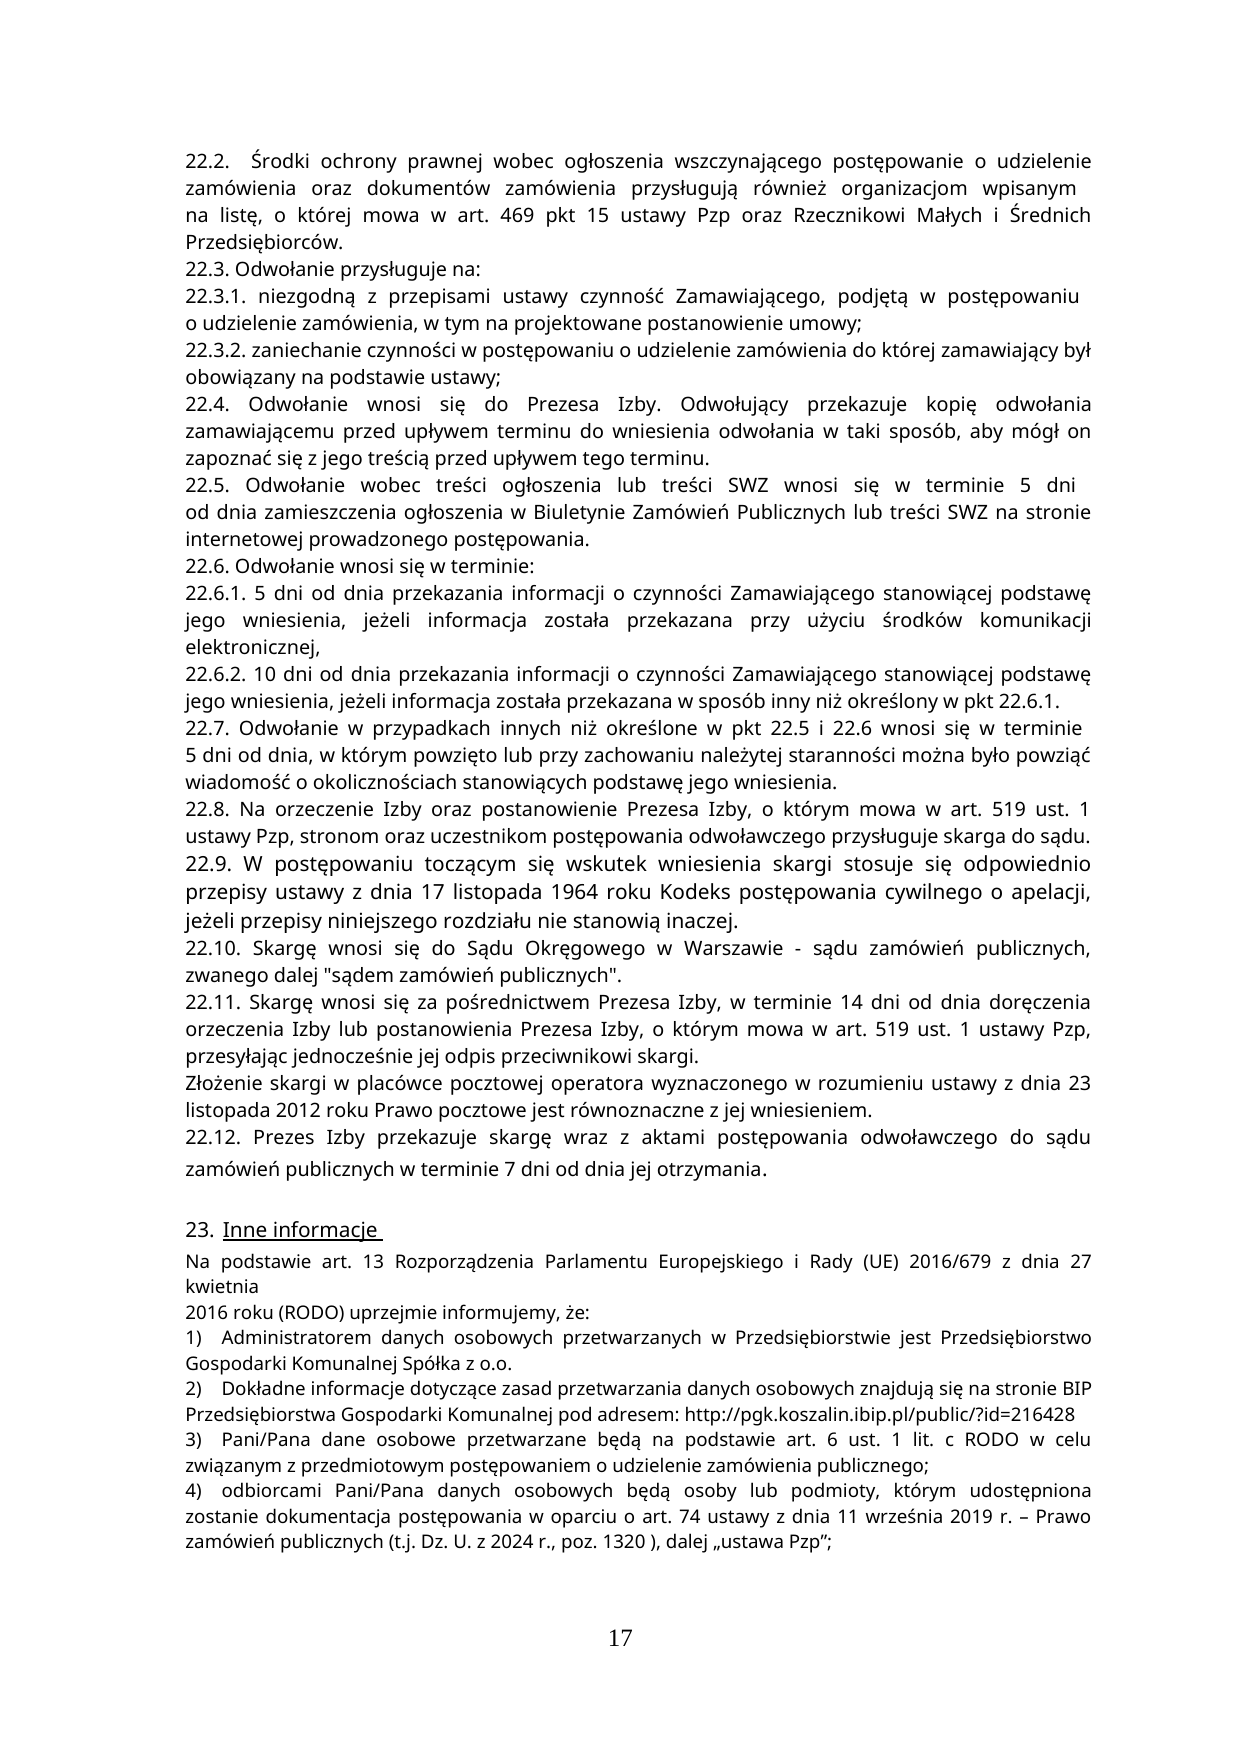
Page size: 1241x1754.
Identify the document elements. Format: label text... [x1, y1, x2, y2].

text 22.8. Na orzeczenie Izby oraz postanowienie Prezesa Izby, o którym mowa w art. 519 ust. 1 ustawy Pzp, stronom oraz uczestnikom postępowania odwoławczego przysługuje skarga do sądu. [185, 795, 1093, 849]
list Inne informacje [185, 1215, 1093, 1244]
text 22.3.1. niezgodną z przepisami ustawy czynność Zamawiającego, podjętą w postępowaniu o udzielenie zamówienia, w tym na projektowane postanowienie umowy; [185, 282, 1093, 336]
text 22.4. Odwołanie wnosi się do Prezesa Izby. Odwołujący przekazuje kopię odwołania zamawiającemu przed upływem terminu do wniesienia odwołania w taki sposób, aby mógł on zapoznać się z jego treścią przed upływem tego terminu. [185, 390, 1093, 471]
text 22.12. Prezes Izby przekazuje skargę wraz z aktami postępowania odwoławczego do sądu zamówień publicznych w terminie 7 dni od dnia jej otrzymania. [185, 1123, 1093, 1183]
text 22.6. Odwołanie wnosi się w terminie: [185, 552, 1093, 579]
text Złożenie skargi w placówce pocztowej operatora wyznaczonego w rozumieniu ustawy z dnia 23 listopada 2012 roku Prawo pocztowe jest równoznaczne z jej wniesieniem. [185, 1069, 1093, 1123]
text 4) odbiorcami Pani/Pana danych osobowych będą osoby lub podmioty, którym udostępniona zostanie dokumentacja postępowania w oparciu o art. 74 ustawy z dnia 11 września 2019 r. – Prawo zamówień publicznych (t.j. Dz. U. z 2024 r., poz. 1320 ), dalej „ustawa Pzp”; [185, 1478, 1093, 1554]
text 22.9. W postępowaniu toczącym się wskutek wniesienia skargi stosuje się odpowiednio przepisy ustawy z dnia 17 listopada 1964 roku Kodeks postępowania cywilnego o apelacji, jeżeli przepisy niniejszego rozdziału nie stanowią inaczej. [185, 849, 1093, 934]
text 22.7. Odwołanie w przypadkach innych niż określone w pkt 22.5 i 22.6 wnosi się w terminie 5 dni od dnia, w którym powzięto lub przy zachowaniu należytej staranności można było powziąć wiadomość o okolicznościach stanowiących podstawę jego wniesienia. [185, 714, 1093, 795]
text 22.3.2. zaniechanie czynności w postępowaniu o udzielenie zamówienia do której zamawiający był obowiązany na podstawie ustawy; [185, 336, 1093, 390]
text Na podstawie art. 13 Rozporządzenia Parlamentu Europejskiego i Rady (UE) 2016/679 z dnia 27 kwietnia 2016 roku (RODO) uprzejmie informujemy, że: [185, 1248, 1093, 1324]
text 22.6.2. 10 dni od dnia przekazania informacji o czynności Zamawiającego stanowiącej podstawę jego wniesienia, jeżeli informacja została przekazana w sposób inny niż określony w pkt 22.6.1. [185, 660, 1093, 714]
text 22.3. Odwołanie przysługuje na: [185, 256, 1093, 282]
text 1) Administratorem danych osobowych przetwarzanych w Przedsiębiorstwie jest Przedsiębiorstwo Gospodarki Komunalnej Spółka z o.o. [185, 1324, 1093, 1376]
text 22.5. Odwołanie wobec treści ogłoszenia lub treści SWZ wnosi się w terminie 5 dni od dnia zamieszczenia ogłoszenia w Biuletynie Zamówień Publicznych lub treści SWZ na stronie internetowej prowadzonego postępowania. [185, 471, 1093, 552]
text 22.2. Środki ochrony prawnej wobec ogłoszenia wszczynającego postępowanie o udzielenie zamówienia oraz dokumentów zamówienia przysługują również organizacjom wpisanym na listę, o której mowa w art. 469 pkt 15 ustawy Pzp oraz Rzecznikowi Małych i Średnich Przedsiębiorców. [185, 148, 1093, 256]
text 3) Pani/Pana dane osobowe przetwarzane będą na podstawie art. 6 ust. 1 lit. c RODO w celu związanym z przedmiotowym postępowaniem o udzielenie zamówienia publicznego; [185, 1427, 1093, 1478]
text 22.11. Skargę wnosi się za pośrednictwem Prezesa Izby, w terminie 14 dni od dnia doręczenia orzeczenia Izby lub postanowienia Prezesa Izby, o którym mowa w art. 519 ust. 1 ustawy Pzp, przesyłając jednocześnie jej odpis przeciwnikowi skargi. [185, 988, 1093, 1069]
text 22.10. Skargę wnosi się do Sądu Okręgowego w Warszawie - sądu zamówień publicznych, zwanego dalej "sądem zamówień publicznych". [185, 934, 1093, 988]
text 2) Dokładne informacje dotyczące zasad przetwarzania danych osobowych znajdują się na stronie BIP Przedsiębiorstwa Gospodarki Komunalnej pod adresem: http://pgk.koszalin.ibip.pl/public/?id=216428 [185, 1376, 1093, 1427]
text 22.6.1. 5 dni od dnia przekazania informacji o czynności Zamawiającego stanowiącej podstawę jego wniesienia, jeżeli informacja została przekazana przy użyciu środków komunikacji elektronicznej, [185, 579, 1093, 660]
